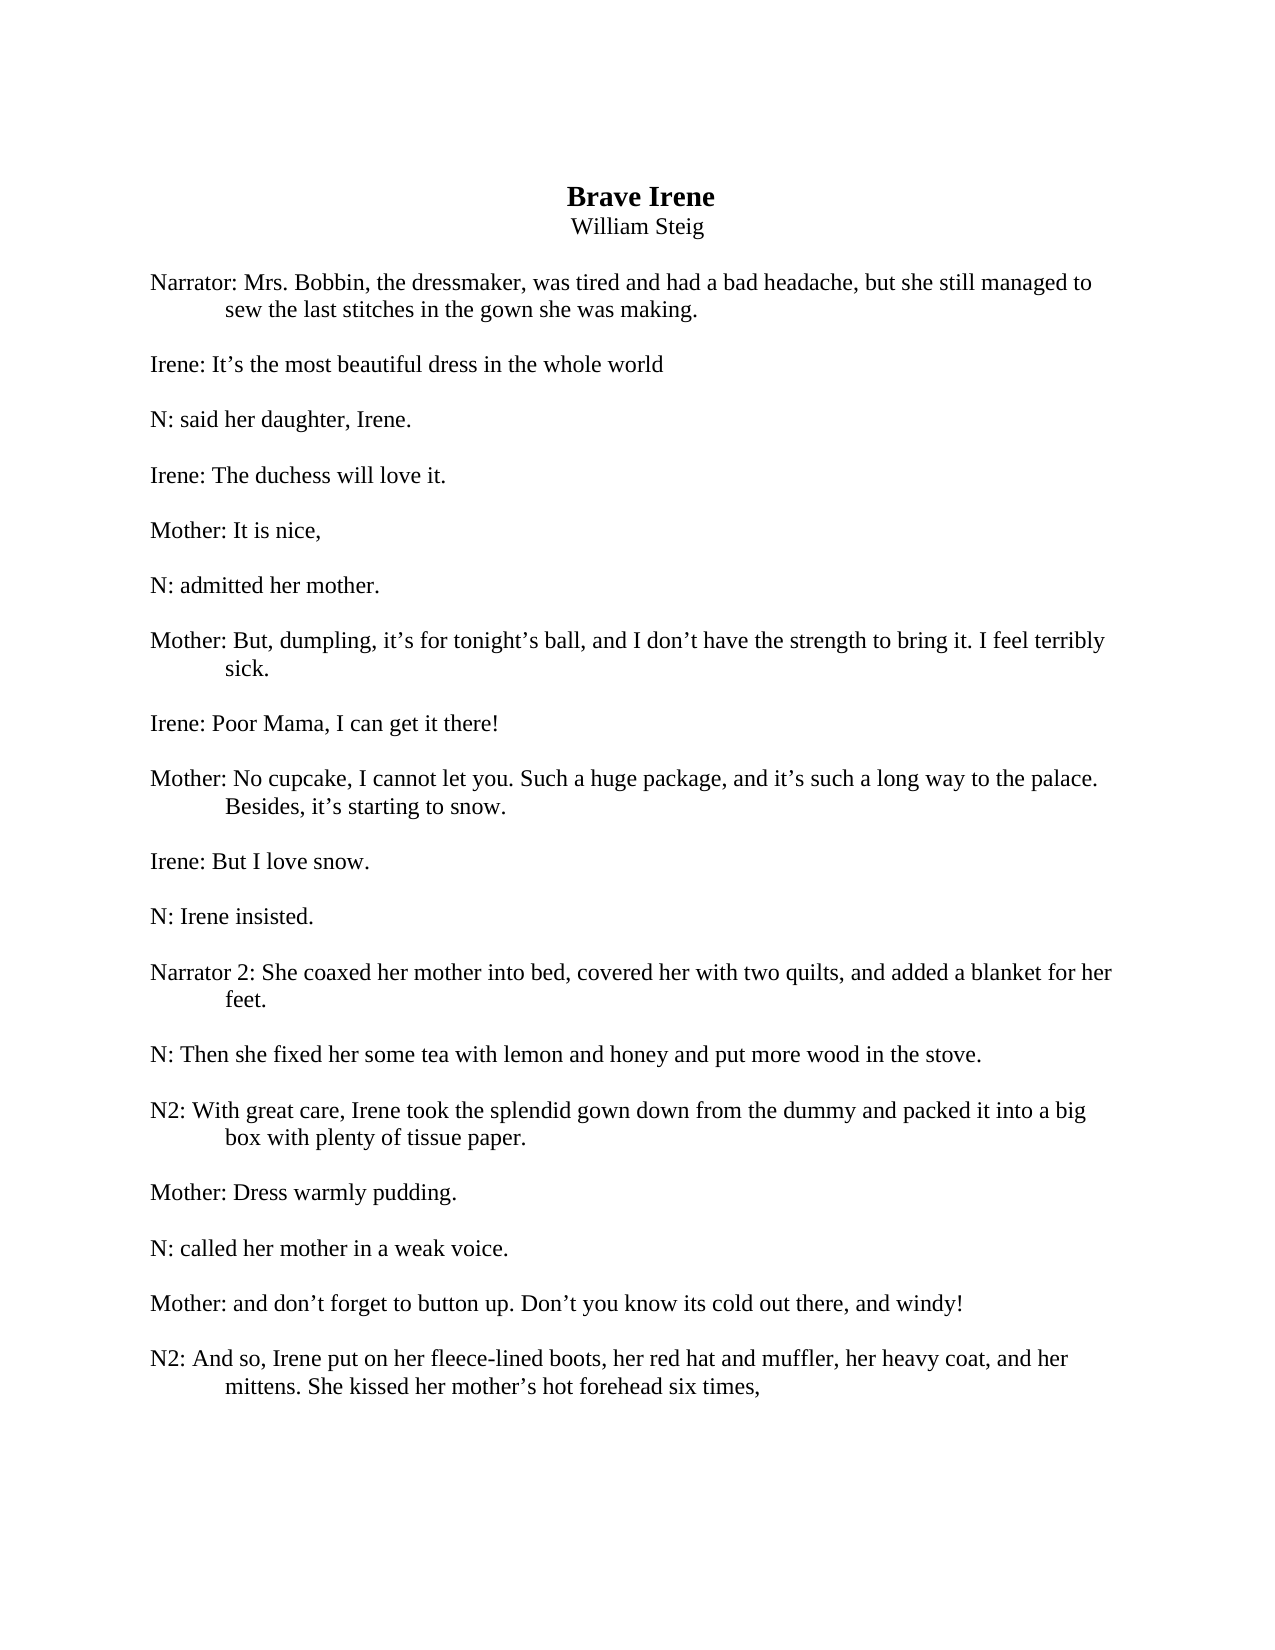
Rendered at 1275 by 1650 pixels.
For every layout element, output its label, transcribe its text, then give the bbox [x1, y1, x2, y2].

text Brave Irene [150, 179, 1125, 212]
text N: Irene insisted. [150, 902, 1125, 930]
text Mother: But, dumpling, it’s for tonight’s ball, and I don’t have the strength to bring it. I feel terribly sick. [150, 626, 1125, 682]
text N: Then she fixed her some tea with lemon and honey and put more wood in the stove. [150, 1040, 1125, 1068]
text Irene: Poor Mama, I can get it there! [150, 709, 1125, 737]
text Mother: It is nice, [150, 516, 1125, 543]
text Irene: The duchess will love it. [150, 461, 1125, 488]
text Mother: Dress warmly pudding. [150, 1178, 1125, 1206]
text N: admitted her mother. [150, 571, 1125, 599]
text N2: With great care, Irene took the splendid gown down from the dummy and packed it into a big box with plenty of tissue paper. [150, 1096, 1125, 1151]
text Mother: and don’t forget to button up. Don’t you know its cold out there, and windy! [150, 1289, 1125, 1316]
text Mother: No cupcake, I cannot let you. Such a huge package, and it’s such a long way to the palace. Besides, it’s starting to snow. [150, 764, 1125, 819]
text N: said her daughter, Irene. [150, 406, 1125, 433]
text N2: And so, Irene put on her fleece-lined boots, her red hat and muffler, her heavy coat, and her mittens. She kissed her mother’s hot forehead six times, [150, 1344, 1125, 1399]
text Narrator 2: She coaxed her mother into bed, covered her with two quilts, and added a blanket for her feet. [150, 958, 1125, 1013]
text Narrator: Mrs. Bobbin, the dressmaker, was tired and had a bad headache, but she still managed to sew the last stitches in the gown she was making. [150, 267, 1125, 323]
text Irene: It’s the most beautiful dress in the whole world [150, 350, 1125, 378]
text William Steig [150, 212, 1125, 240]
text Irene: But I love snow. [150, 847, 1125, 875]
text N: called her mother in a weak voice. [150, 1234, 1125, 1261]
